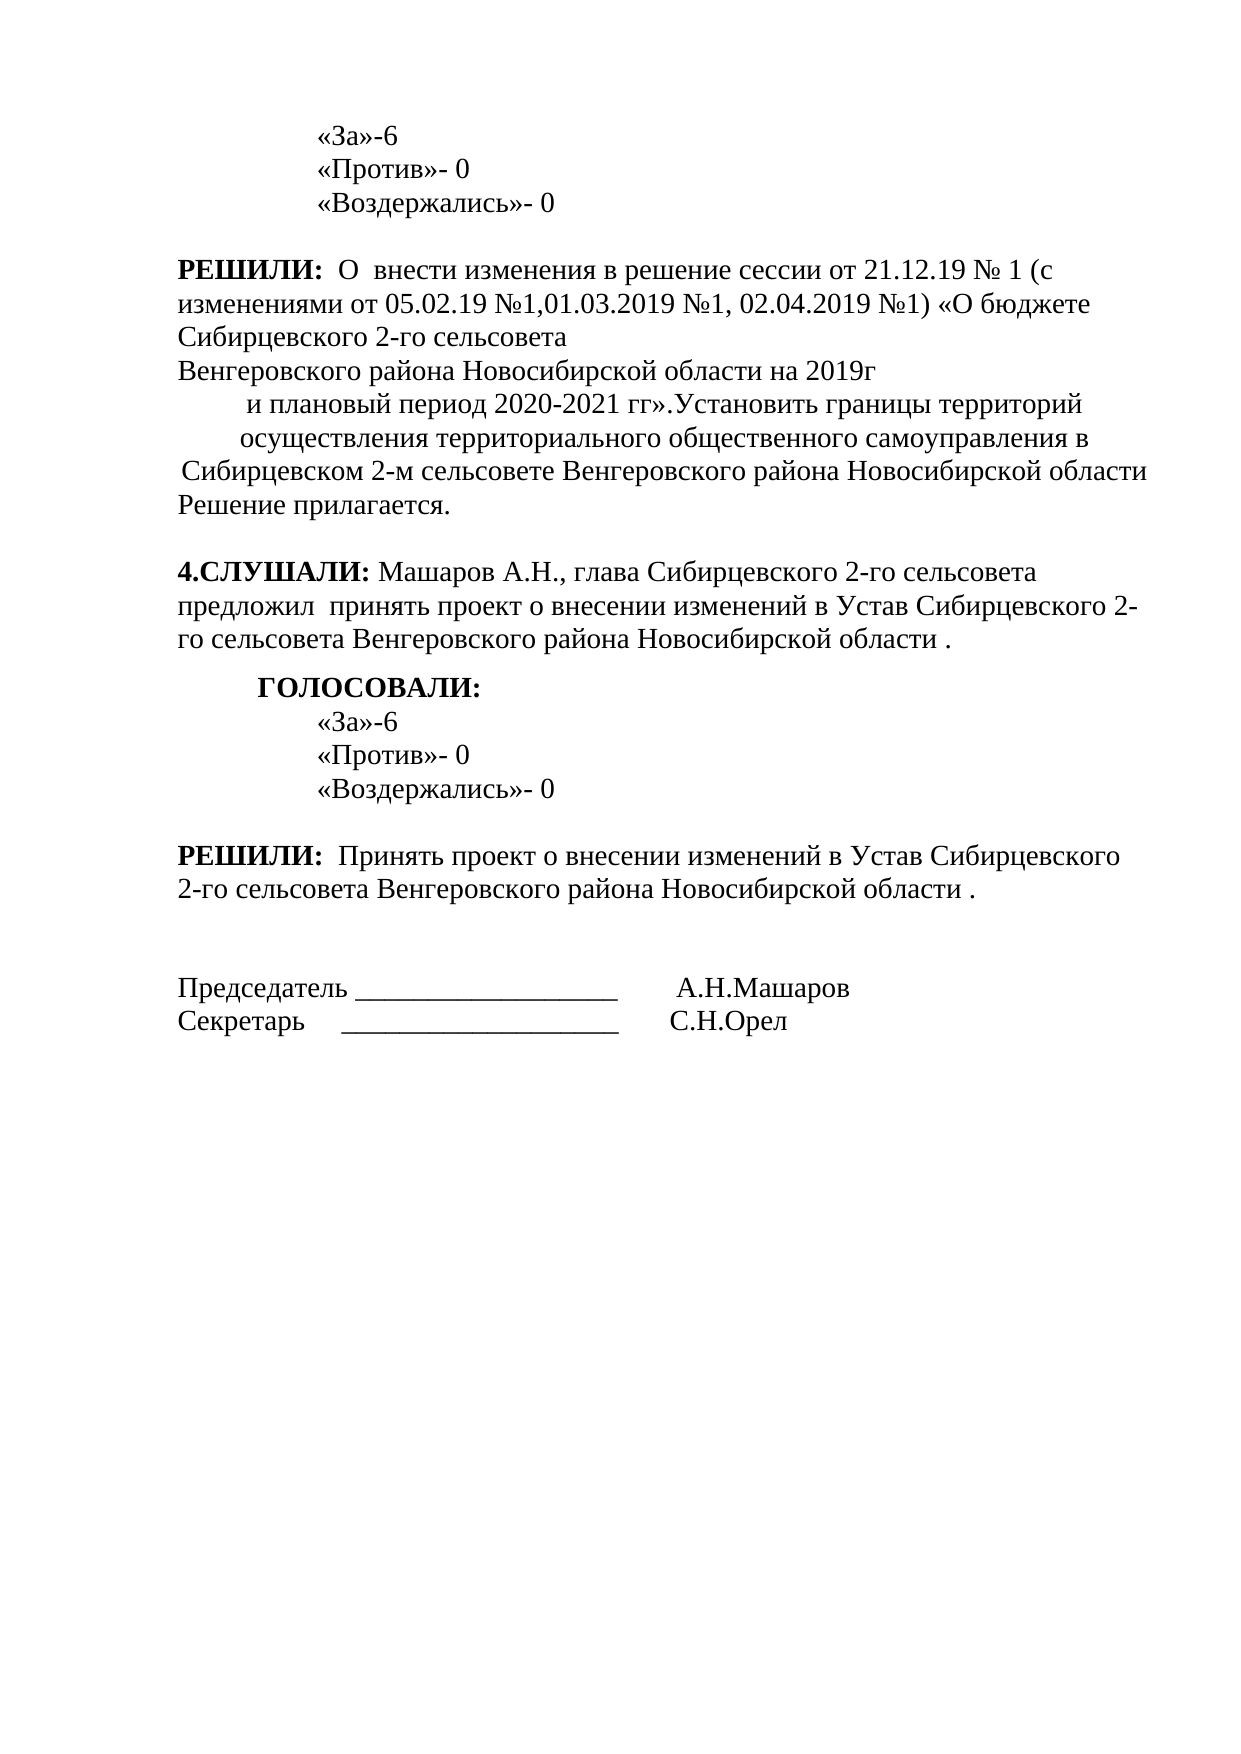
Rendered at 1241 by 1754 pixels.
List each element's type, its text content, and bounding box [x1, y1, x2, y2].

text 4.СЛУШАЛИ: Машаров А.Н., глава Сибирцевского 2-го сельсовета предложил принять проект о внесении изменений в Устав Сибирцевского 2-го сельсовета Венгеровского района Новосибирской области . [177, 554, 1152, 655]
text «Воздержались»- 0 [177, 185, 1152, 219]
text «Воздержались»- 0 [177, 771, 1152, 804]
text «Против»- 0 [177, 152, 1152, 185]
text «За»-6 [177, 118, 1152, 152]
text и плановый период 2020-2021 гг».Установить границы территорий осуществления территориального общественного самоуправления в Сибирцевском 2-м сельсовете Венгеровского района Новосибирской области [177, 386, 1152, 487]
text ГОЛОСОВАЛИ: [177, 670, 1152, 704]
text Председатель __________________ А.Н.Машаров [177, 970, 1152, 1003]
text «Против»- 0 [177, 737, 1152, 771]
text Решение прилагается. [177, 487, 1152, 521]
text «За»-6 [177, 704, 1152, 737]
text РЕШИЛИ: Принять проект о внесении изменений в Устав Сибирцевского 2-го сельсовета Венгеровского района Новосибирской области . [177, 838, 1152, 905]
text Венгеровского района Новосибирской области на 2019г [177, 353, 1152, 386]
text Секретарь ___________________ С.Н.Орел [177, 1003, 1152, 1037]
text РЕШИЛИ: О внести изменения в решение сессии от 21.12.19 № 1 (c изменениями от 05.02.19 №1,01.03.2019 №1, 02.04.2019 №1) «О бюджете Сибирцевского 2-го сельсовета [177, 252, 1152, 353]
